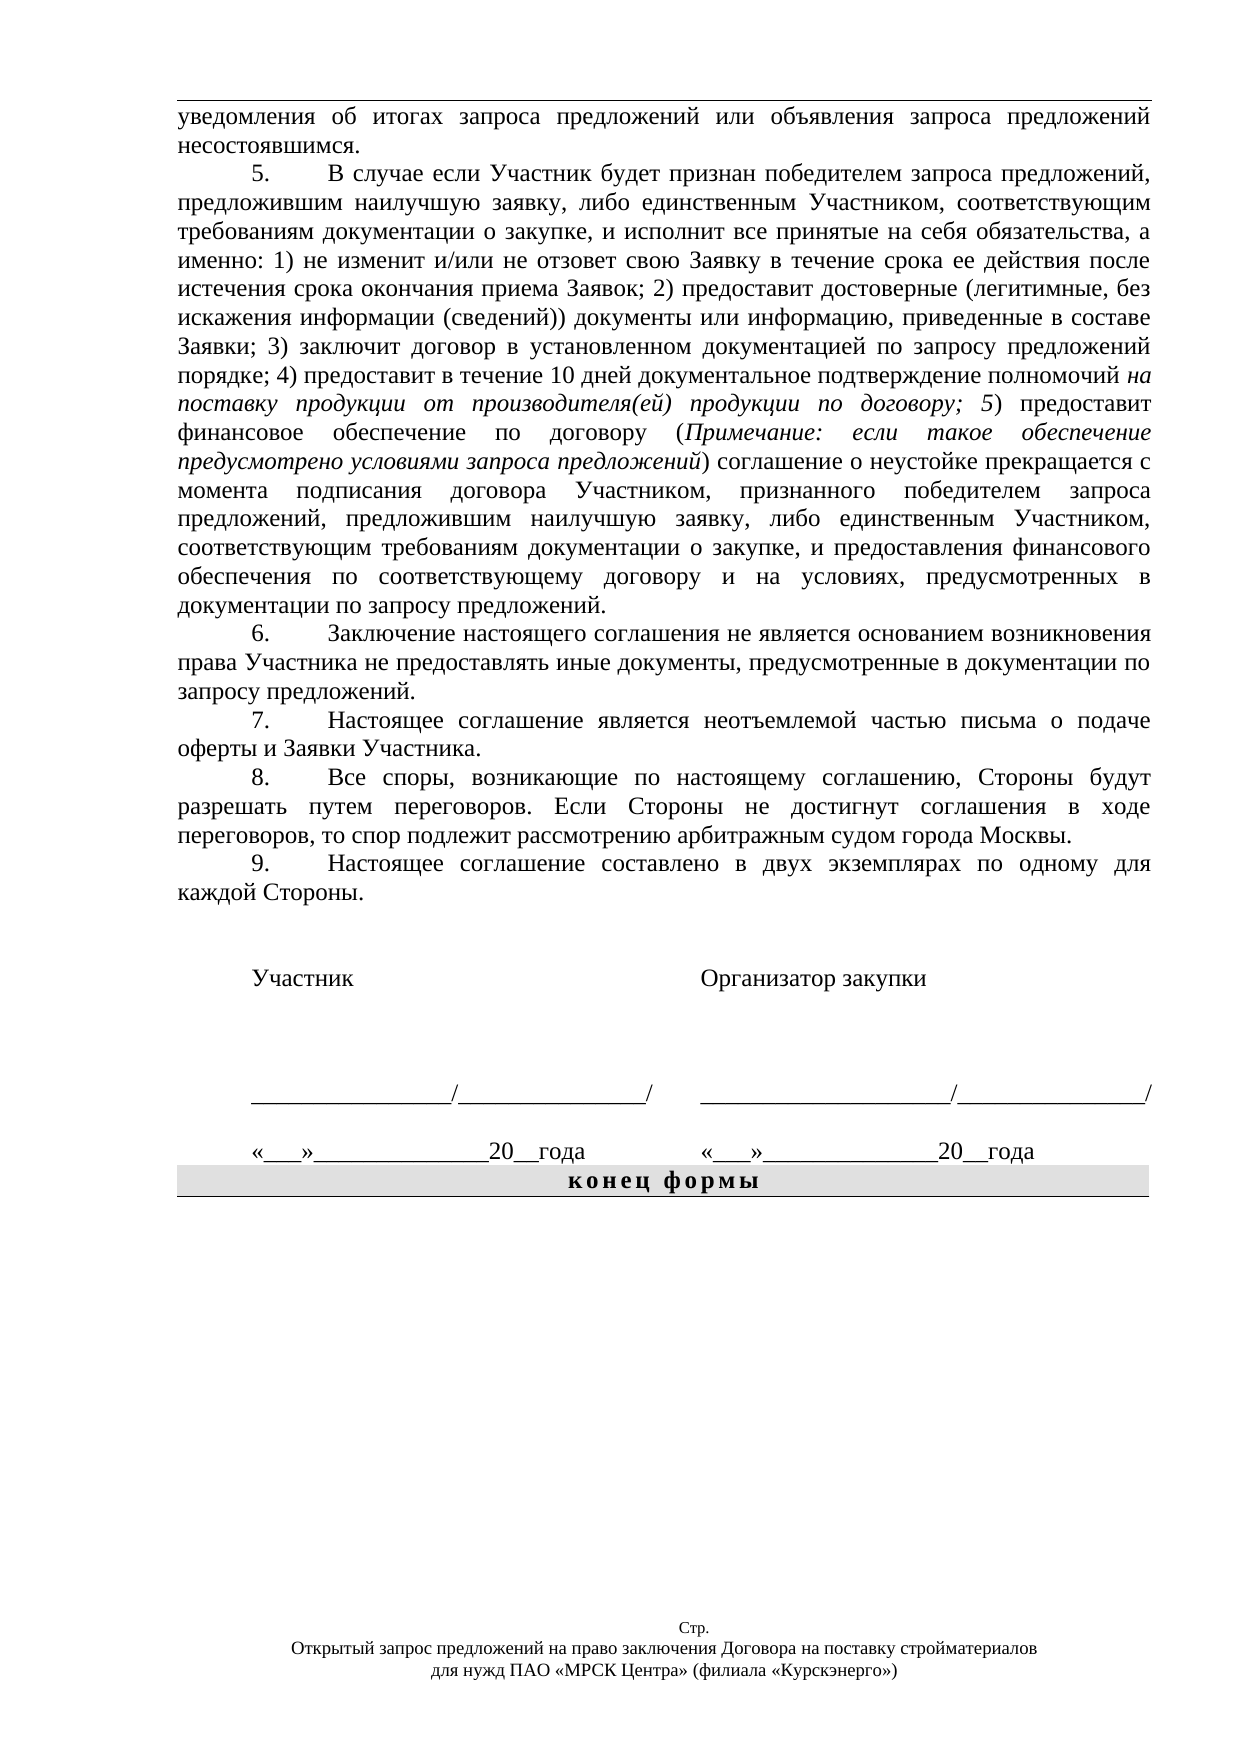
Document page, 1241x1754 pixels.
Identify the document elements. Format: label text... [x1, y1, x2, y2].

list Настоящее соглашение составлено в двух экземплярах по одному для каждой Стороны. [177, 848, 1152, 906]
table_header Участник [240, 964, 689, 992]
list Заключение настоящего соглашения не является основанием возникновения права Участника не предоставлять иные документы, предусмотренные в документации по запросу предложений. [177, 618, 1152, 705]
table_header Организатор закупки [689, 964, 1163, 992]
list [177, 101, 1152, 158]
list Настоящее соглашение является неотъемлемой частью письма о подаче оферты и Заявки Участника. [177, 705, 1152, 762]
table_cell ____________________/_______________/ «___»______________20__года [689, 992, 1163, 1165]
table_cell ________________/_______________/ «___»______________20__года [240, 992, 689, 1165]
text конец формы [177, 1165, 1149, 1196]
list В случае если Участник будет признан победителем запроса предложений, предложившим наилучшую заявку, либо единственным Участником, соответствующим требованиям документации о закупке, и исполнит все принятые на себя обязательства, а именно: 1) не изменит и/или не отзовет свою Заявку в течение срока ее действия после истечения срока окончания приема Заявок; 2) предоставит достоверные (легитимные, без искажения информации (сведений)) документы или информацию, приведенные в составе Заявки; 3) заключит договор в установленном документацией по запросу предложений порядке; 4) предоставит в течение 10 дней документальное подтверждение полномочий на поставку продукции от производителя(ей) продукции по договору; 5) предоставит финансовое обеспечение по договору (Примечание: если такое обеспечение предусмотрено условиями запроса предложений) соглашение о неустойке прекращается с момента подписания договора Участником, признанного победителем запроса предложений, предложившим наилучшую заявку, либо единственным Участником, соответствующим требованиям документации о закупке, и предоставления финансового обеспечения по соответствующему договору и на условиях, предусмотренных в документации по запросу предложений. [177, 158, 1152, 618]
list Все споры, возникающие по настоящему соглашению, Стороны будут разрешать путем переговоров. Если Стороны не достигнут соглашения в ходе переговоров, то спор подлежит рассмотрению арбитражным судом города Москвы. [177, 762, 1152, 848]
